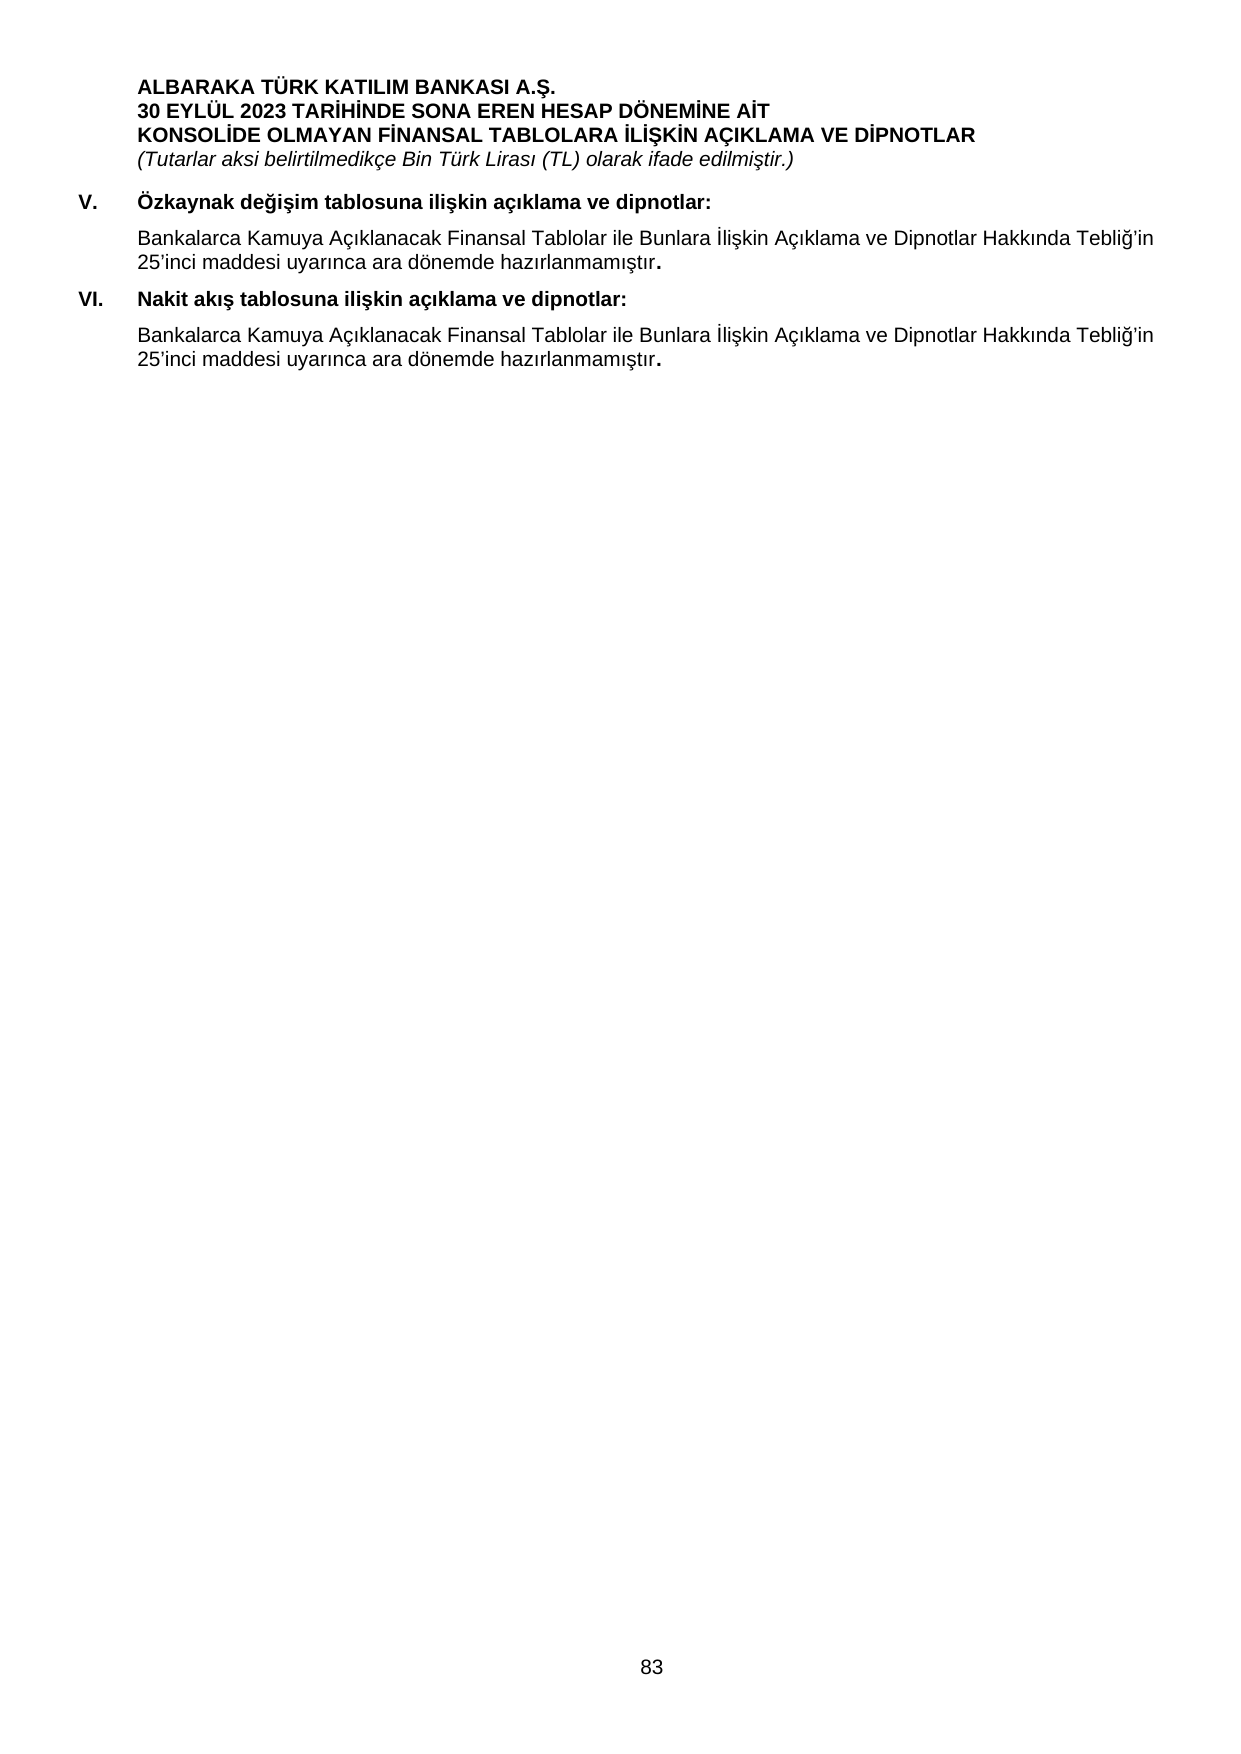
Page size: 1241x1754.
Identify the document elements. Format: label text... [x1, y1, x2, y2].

text Bankalarca Kamuya Açıklanacak Finansal Tablolar ile Bunlara İlişkin Açıklama ve Dipnotlar Hakkında Tebliğ’in 25’inci maddesi uyarınca ara dönemde hazırlanmamıştır. [137, 323, 1166, 371]
text VI. Nakit akış tablosuna ilişkin açıklama ve dipnotlar: [78, 286, 1151, 310]
text Bankalarca Kamuya Açıklanacak Finansal Tablolar ile Bunlara İlişkin Açıklama ve Dipnotlar Hakkında Tebliğ’in 25’inci maddesi uyarınca ara dönemde hazırlanmamıştır. [137, 226, 1166, 274]
text V. Özkaynak değişim tablosuna ilişkin açıklama ve dipnotlar: [78, 189, 1166, 213]
